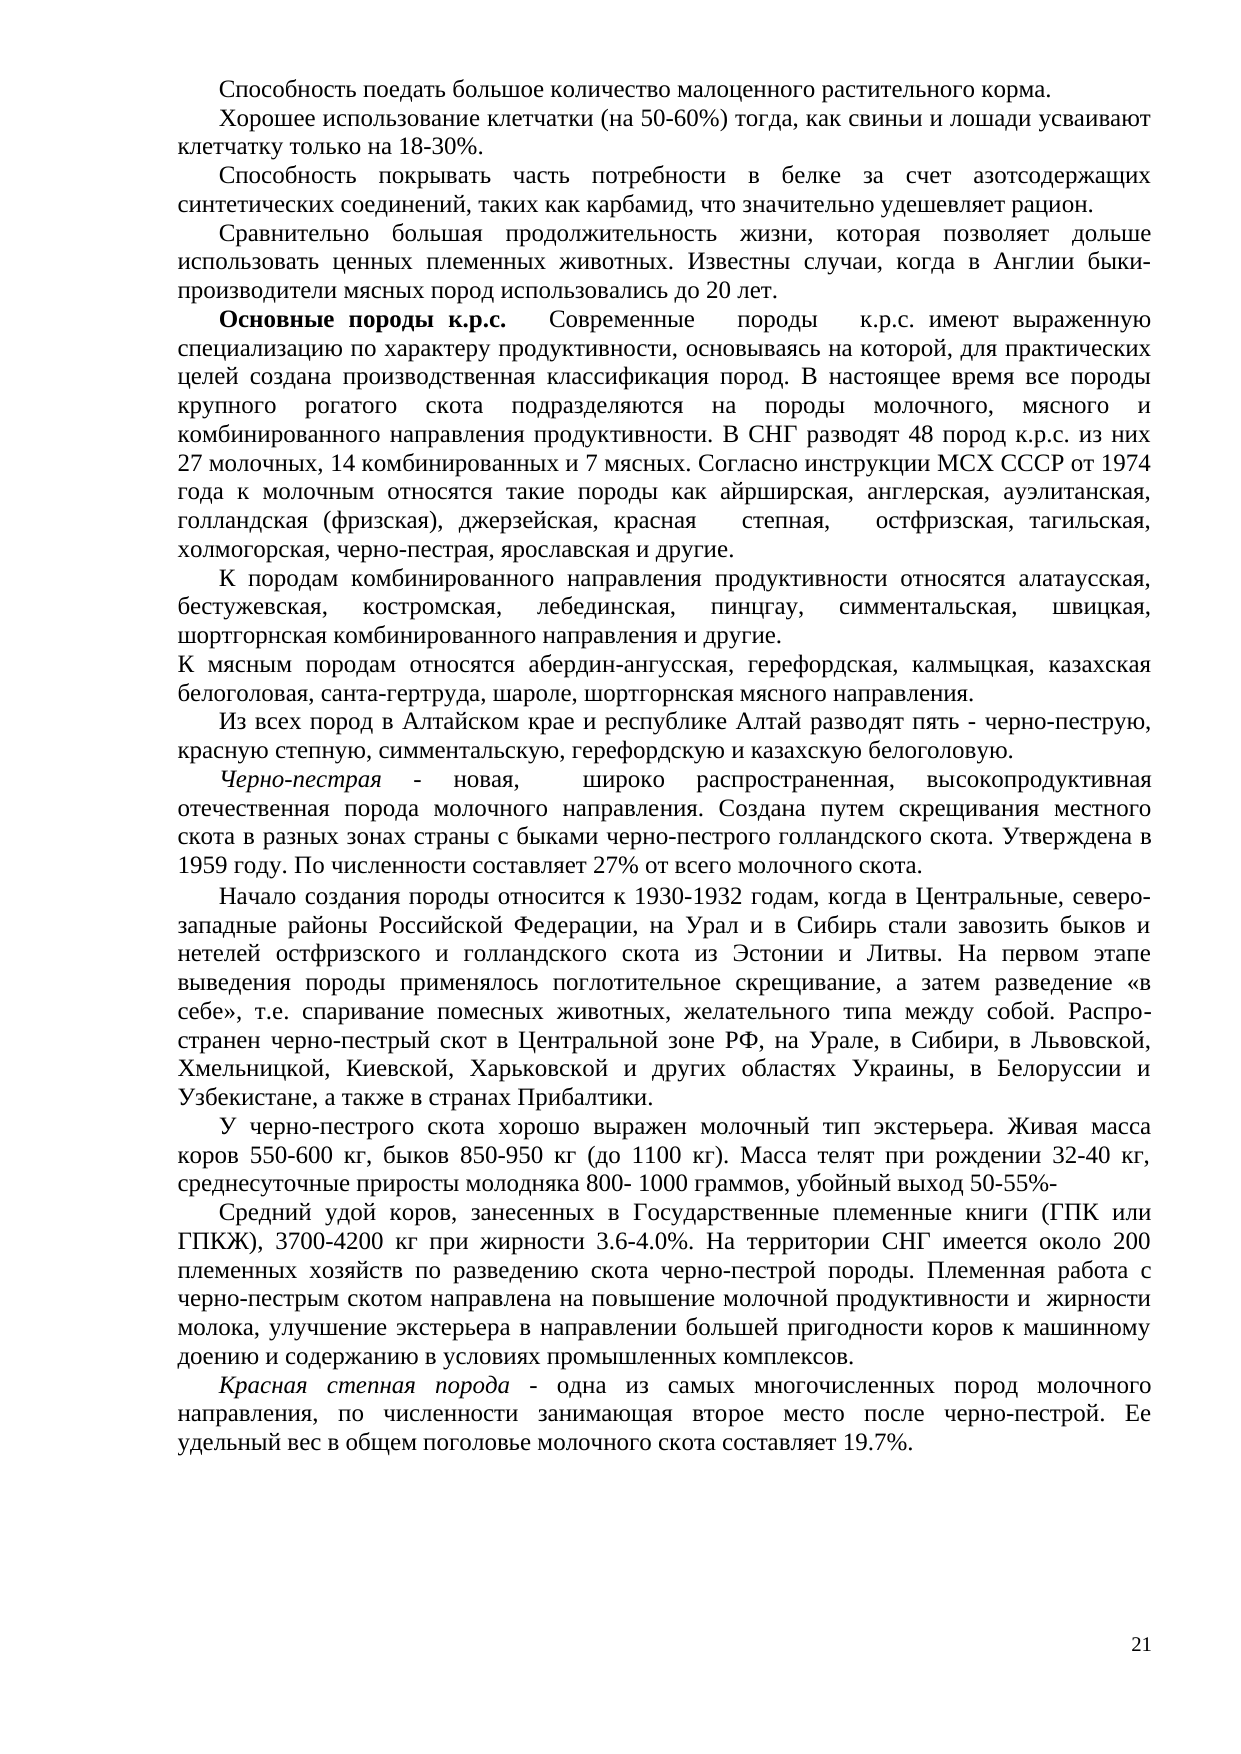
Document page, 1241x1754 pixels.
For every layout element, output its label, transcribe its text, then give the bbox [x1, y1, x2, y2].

text Хорошее использование клетчатки (на 50-60%) тогда, как свиньи и лошади усваивают клетчатку только на 18-30%. [177, 103, 1152, 160]
text Из всех пород в Алтайском крае и республике Алтай разводят пять - черно-пеструю, красную степную, симментальскую, герефордскую и казахскую белоголовую. [177, 706, 1152, 764]
text Основные породы к.р.с. Современные породы к.р.с. имеют выраженную специализацию по характеру продуктивности, основываясь на которой, для практических целей создана производственная классификация пород. В настоящее время все породы крупного рогатого скота подразделяются на породы молочного, мясного и комбинированного направления продуктивности. В СНГ разводят 48 пород к.р.с. из них 27 молочных, 14 комбинированных и 7 мясных. Согласно инструкции МСХ СССР от 1974 года к молочным относятся такие породы как айрширская, англерская, ауэлитанская, голландская (фризская), джерзейская, красная степная, остфризская, тагильская, холмогорская, черно-пестрая, ярославская и другие. [177, 304, 1152, 563]
text Средний удой коров, занесенных в Государственные племенные книги (ГПК или ГПКЖ), 3700- при жирности 3.6-4.0%. На территории СНГ имеется около 200 племенных хозяйств по разведению скота черно-пестрой породы. Племенная работа с черно-пестрым скотом направлена на повышение молочной продуктивности и жирности молока, улучшение экстерьера в направлении большей пригодности коров к машинному доению и содержанию в условиях промышленных комплексов. [177, 1197, 1152, 1370]
text У черно-пестрого скота хорошо выражен молочный тип экстерьера. Живая масса коров 550-, быков 850- (до ). Масса телят при рождении 32-, среднесуточные приросты молодняка 800- , убойный выход 50-55%- [177, 1111, 1152, 1197]
text Способность поедать большое количество малоценного растительного корма. [177, 74, 1152, 103]
text Начало создания породы относится к 1930-1932 годам, когда в Центральные, северо-западные районы Российской Федерации, на Урал и в Сибирь стали завозить быков и нетелей остфризского и голландского скота из Эстонии и Литвы. На первом этапе выведения породы применялось поглотительное скрещивание, а затем разведение «в себе», т.е. спаривание помесных животных, желательного типа между собой. Распространен черно-пестрый скот в Центральной зоне РФ, на Урале, в Сибири, в Львовской, Хмельницкой, Киевской, Харьковской и других областях Украины, в Белоруссии и Узбекистане, а также в странах Прибалтики. [177, 881, 1152, 1111]
text Красная степная порода - одна из самых многочисленных пород молочного направления, по численности занимающая второе место после черно-пестрой. Ее удельный вес в общем поголовье молочного скота составляет 19.7%. [177, 1370, 1152, 1456]
text Черно-пестрая - новая, широко распространенная, высокопродуктивная отечественная порода молочного направления. Создана путем скрещивания местного скота в разных зонах страны с быками черно-пестрого голландского скота. Утверждена в 1959 году. По численности составляет 27% от всего молочного скота. [177, 764, 1152, 879]
text Способность покрывать часть потребности в белке за счет азотсодержащих синтетических соединений, таких как карбамид, что значительно удешевляет рацион. [177, 160, 1152, 218]
text К породам комбинированного направления продуктивности относятся алатаусская, бестужевская, костромская, лебединская, пинцгау, симментальская, швицкая, шортгорнская комбинированного направления и другие. [177, 563, 1152, 649]
text Сравнительно большая продолжительность жизни, которая позволяет дольше использовать ценных племенных животных. Известны случаи, когда в Англии быки-производители мясных пород использовались до 20 лет. [177, 218, 1152, 304]
text К мясным породам относятся абердин-ангусская, герефордская, калмыцкая, казахская белоголовая, санта-гертруда, шароле, шортгорнская мясного направления. [177, 649, 1152, 706]
